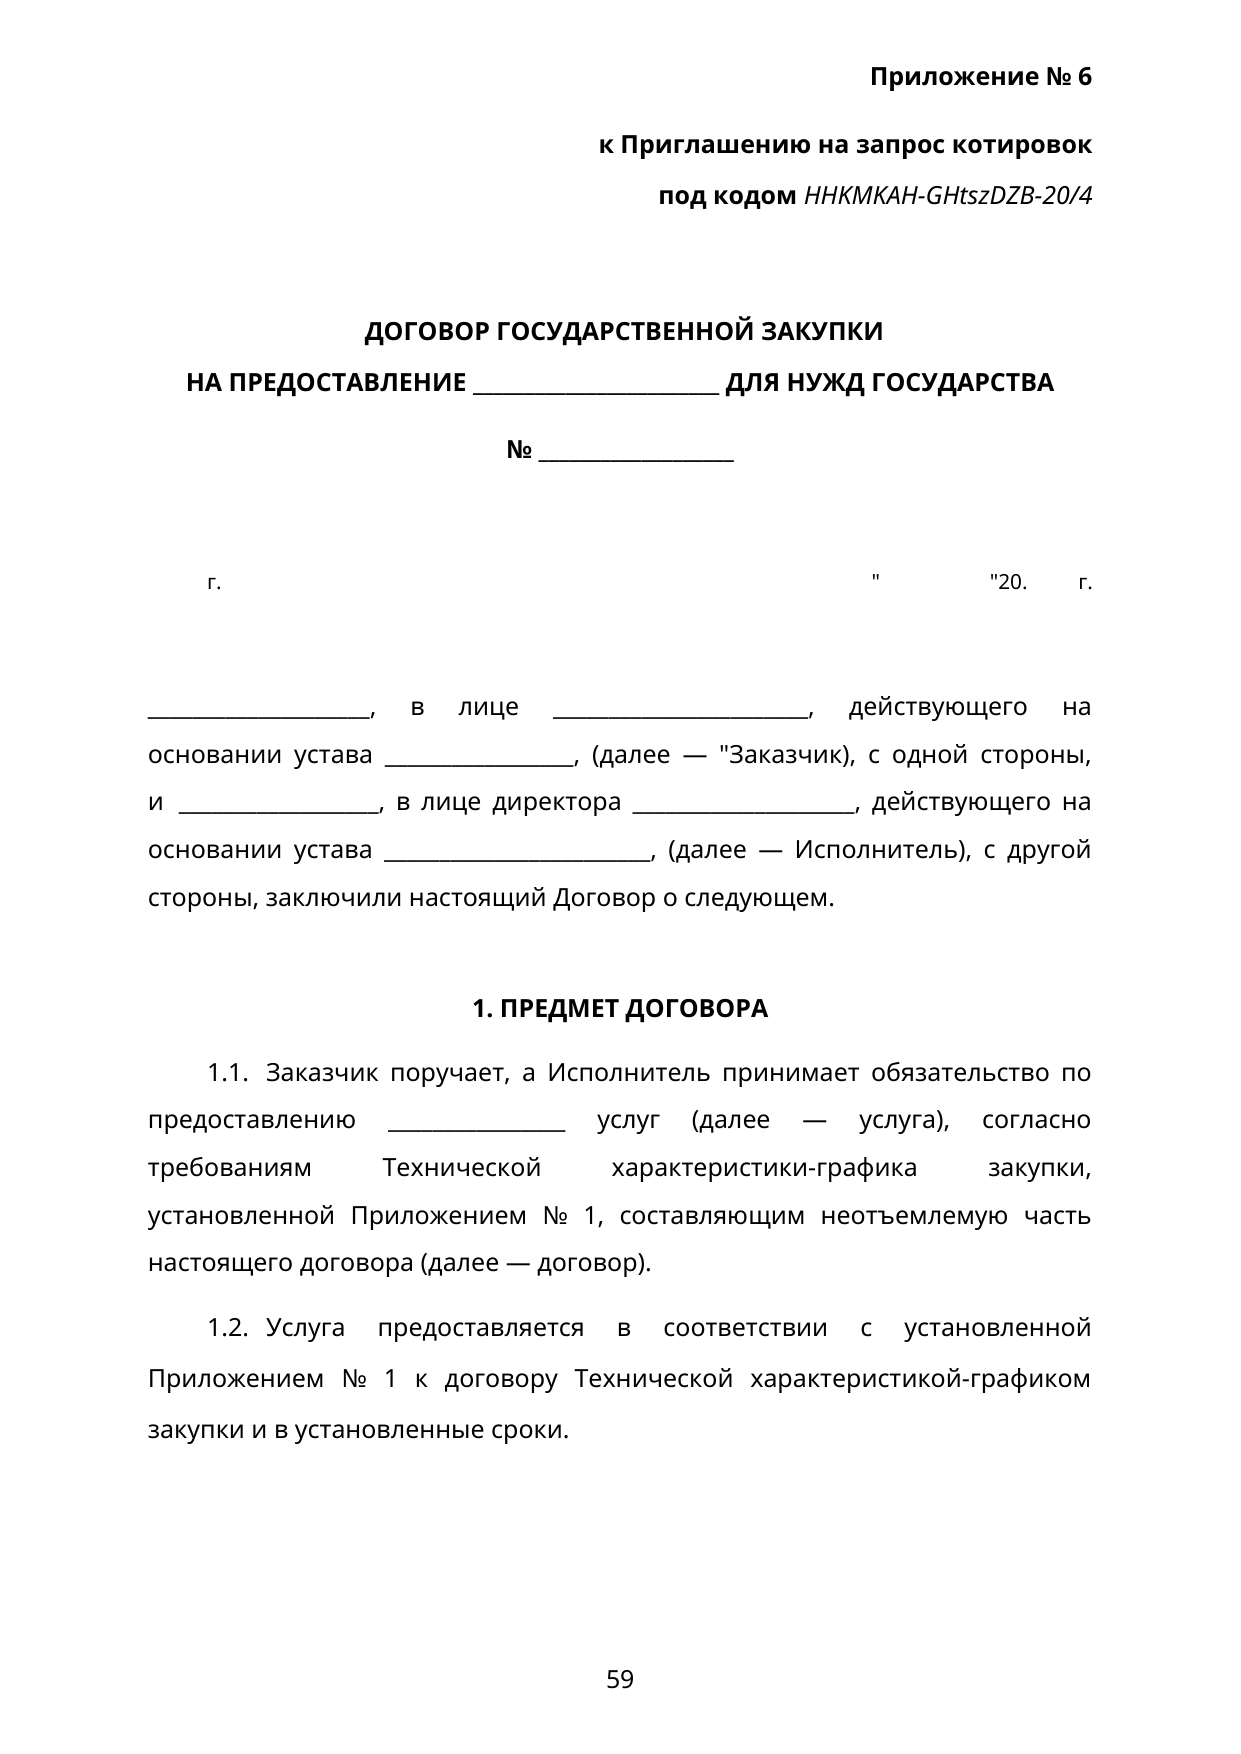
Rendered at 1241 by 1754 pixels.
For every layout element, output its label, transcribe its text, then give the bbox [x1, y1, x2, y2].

text Приложение № 6 [148, 59, 1092, 93]
text ДОГОВОР ГОСУДАРСТВЕННОЙ ЗАКУПКИ НА ПРЕДОСТАВЛЕНИЕ ________________________ ДЛЯ НУЖД ГОСУДАРСТВА [148, 313, 1092, 398]
text № ___________________ [148, 432, 1092, 466]
text ____________________, в лице _______________________, действующего на основании устава _________________, (далее — "Заказчик), с одной стороны, и __________________, в лице директора ____________________, действующего на основании устава ________________________, (далее — Исполнитель), с другой стороны, заключили настоящий Договор о следующем. [148, 689, 1092, 913]
table_header г. [136, 568, 620, 624]
text к Приглашению на запрос котировок под кодом HHKMKAH-GHtszDZB-20/4 [148, 127, 1092, 212]
text 1.2. Услуга предоставляется в соответствии с установленной Приложением № 1 к договору Технической характеристикой-графиком закупки и в установленные сроки. [148, 1309, 1092, 1445]
text 1.1. Заказчик поручает, а Исполнитель принимает обязательство по предоставлению ________________ услуг (далее — услуга), согласно требованиям Технической характеристики-графика закупки, установленной Приложением № 1, составляющим неотъемлемую часть настоящего договора (далее — договор). [148, 1054, 1092, 1279]
table_header " "20. г. [620, 568, 1104, 624]
text 1. ПРЕДМЕТ ДОГОВОРА [148, 990, 1092, 1024]
